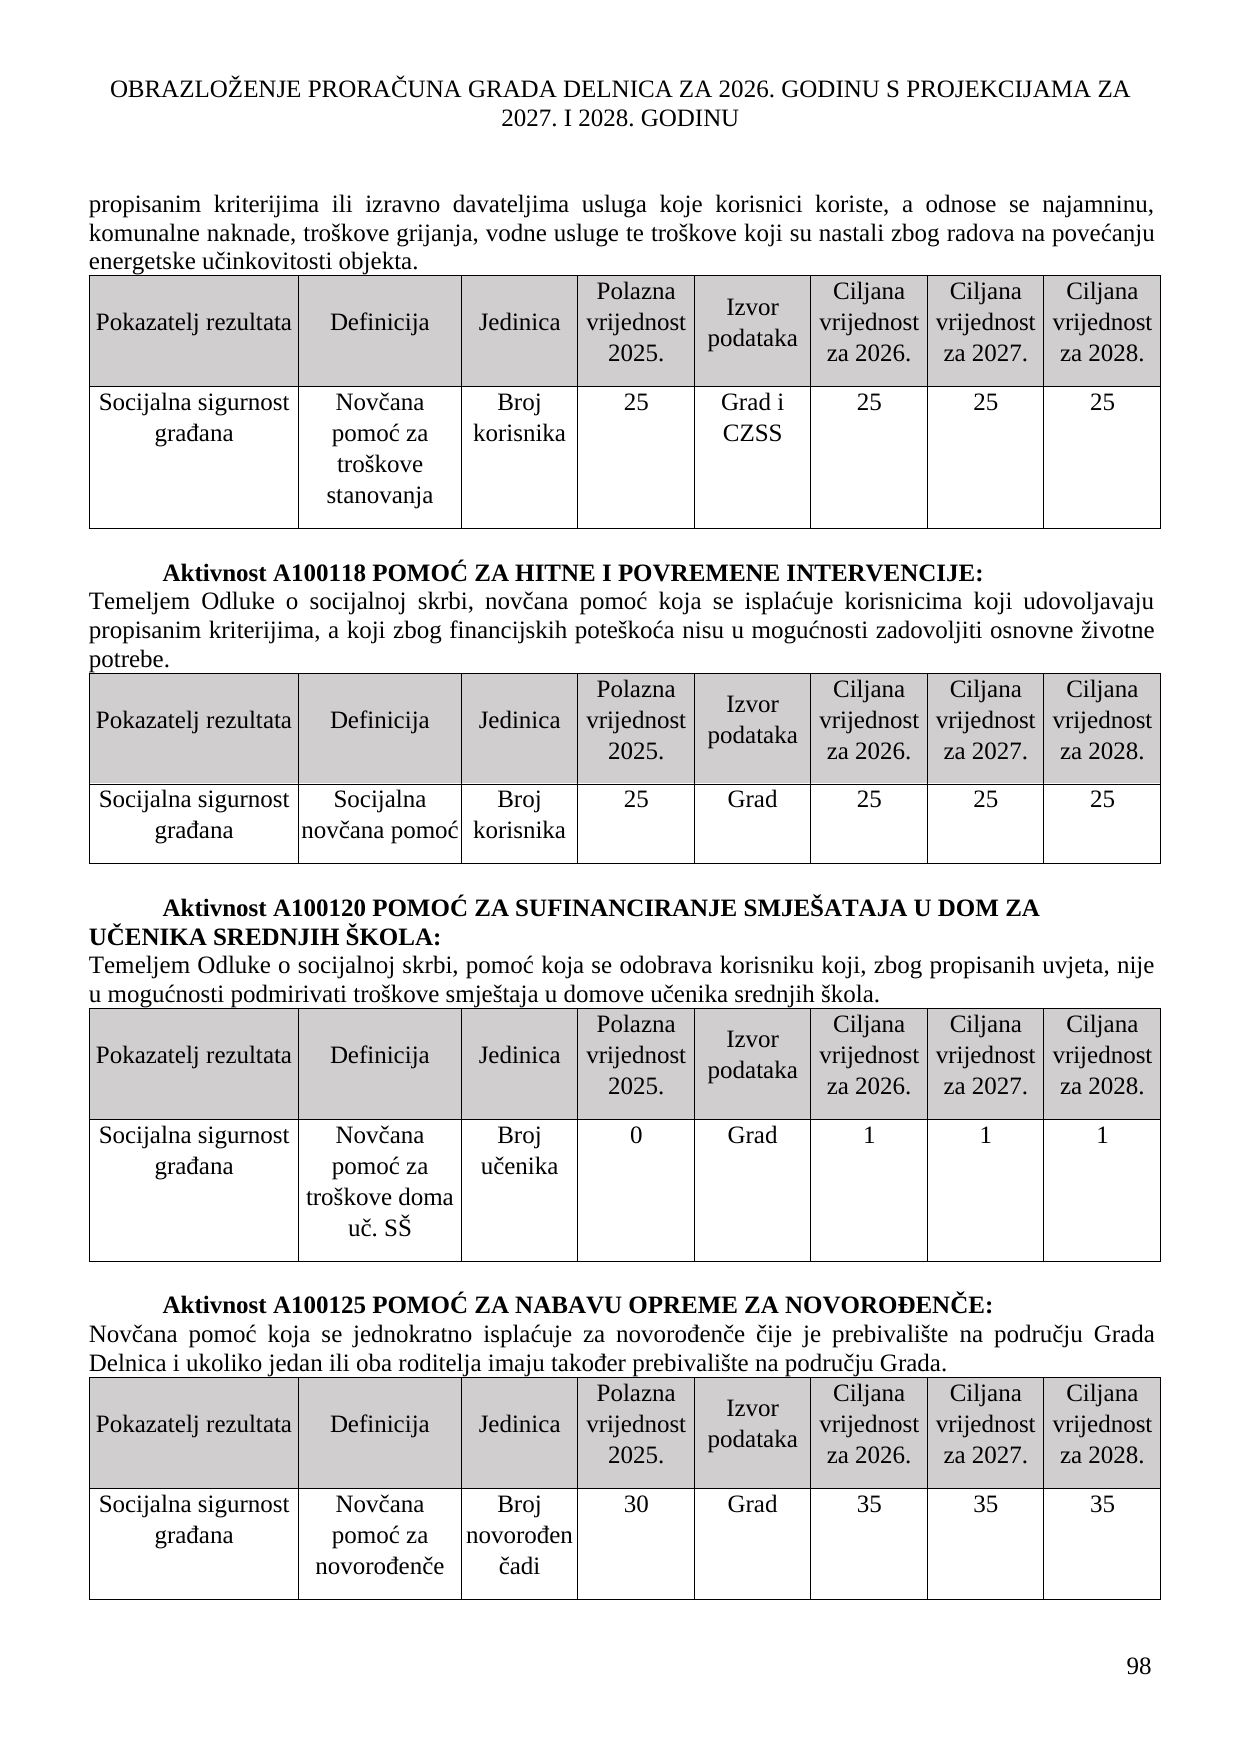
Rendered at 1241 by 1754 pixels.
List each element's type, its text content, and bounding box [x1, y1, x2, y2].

table_cell 30 [578, 1489, 694, 1598]
table_cell 25 [1044, 387, 1160, 528]
table_cell Grad [695, 785, 810, 863]
table_cell 25 [578, 785, 694, 863]
table_cell Novčana pomoć za novorođenče [299, 1489, 461, 1598]
table_header Definicija [299, 276, 461, 386]
table_cell Socijalna sigurnost građana [90, 785, 298, 863]
table_cell 35 [928, 1489, 1043, 1598]
table_header Ciljana vrijednost za 2028. [1044, 1009, 1160, 1119]
table_cell 25 [928, 785, 1043, 863]
table_header Izvor podataka [695, 276, 810, 386]
table_header Izvor podataka [695, 674, 810, 783]
table_cell Grad [695, 1120, 810, 1261]
table_header Jedinica [462, 1378, 577, 1488]
table_cell Novčana pomoć za troškove stanovanja [299, 387, 461, 528]
table_header Ciljana vrijednost za 2026. [811, 1378, 927, 1488]
table_header Definicija [299, 1009, 461, 1119]
table_header Definicija [299, 1378, 461, 1488]
table_header Polazna vrijednost 2025. [578, 1009, 694, 1119]
table_header Pokazatelj rezultata [90, 276, 298, 386]
text Temeljem Odluke o socijalnoj skrbi, pomoć koja se odobrava korisniku koji, zbog propisanih uvjeta, nije u mogućnosti podmirivati troškove smještaja u domove učenika srednjih škola. [89, 951, 1155, 1008]
table_cell Broj učenika [462, 1120, 577, 1261]
table_cell Broj novorođenčadi [462, 1489, 577, 1598]
table_cell 25 [578, 387, 694, 528]
text Temeljem Odluke o socijalnoj skrbi, novčana pomoć koja se isplaćuje korisnicima koji udovoljavaju propisanim kriterijima, a koji zbog financijskih poteškoća nisu u mogućnosti zadovoljiti osnovne životne potrebe. [89, 586, 1155, 673]
table_header Ciljana vrijednost za 2026. [811, 1009, 927, 1119]
table_cell Socijalna sigurnost građana [90, 1120, 298, 1261]
table_header Ciljana vrijednost za 2026. [811, 674, 927, 783]
table_header Jedinica [462, 276, 577, 386]
text Novčana pomoć koja se jednokratno isplaćuje za novorođenče čije je prebivalište na području Grada Delnica i ukoliko jedan ili oba roditelja imaju također prebivalište na području Grada. [89, 1319, 1155, 1377]
text Aktivnost A100118 POMOĆ ZA HITNE I POVREMENE INTERVENCIJE: [89, 558, 1152, 586]
table_cell 25 [1044, 785, 1160, 863]
table_header Ciljana vrijednost za 2028. [1044, 276, 1160, 386]
table_cell 1 [811, 1120, 927, 1261]
table_header Ciljana vrijednost za 2027. [928, 276, 1043, 386]
table_header Polazna vrijednost 2025. [578, 674, 694, 783]
table_header Ciljana vrijednost za 2028. [1044, 674, 1160, 783]
table_header Definicija [299, 674, 461, 783]
text Aktivnost A100120 POMOĆ ZA SUFINANCIRANJE SMJEŠATAJA U DOM ZA UČENIKA SREDNJIH ŠKOLA: [89, 893, 1152, 951]
table_cell 1 [928, 1120, 1043, 1261]
table_header Pokazatelj rezultata [90, 1378, 298, 1488]
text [89, 189, 1155, 275]
table_header Ciljana vrijednost za 2028. [1044, 1378, 1160, 1488]
table_header Ciljana vrijednost za 2027. [928, 1009, 1043, 1119]
table_cell 35 [811, 1489, 927, 1598]
table_cell Socijalna novčana pomoć [299, 785, 461, 863]
table_cell Socijalna sigurnost građana [90, 387, 298, 528]
table_cell 0 [578, 1120, 694, 1261]
table_header Jedinica [462, 674, 577, 783]
table_header Jedinica [462, 1009, 577, 1119]
table_header Izvor podataka [695, 1009, 810, 1119]
table_cell Broj korisnika [462, 785, 577, 863]
table_header Polazna vrijednost 2025. [578, 1378, 694, 1488]
table_header Pokazatelj rezultata [90, 674, 298, 783]
table_cell 1 [1044, 1120, 1160, 1261]
table_cell Grad [695, 1489, 810, 1598]
table_cell Broj korisnika [462, 387, 577, 528]
table_header Izvor podataka [695, 1378, 810, 1488]
table_cell Novčana pomoć za troškove doma uč. SŠ [299, 1120, 461, 1261]
table_cell 25 [811, 785, 927, 863]
text Aktivnost A100125 POMOĆ ZA NABAVU OPREME ZA NOVOROĐENČE: [89, 1291, 1152, 1319]
table_cell Grad i CZSS [695, 387, 810, 528]
table_cell 35 [1044, 1489, 1160, 1598]
table_header Pokazatelj rezultata [90, 1009, 298, 1119]
table_header Ciljana vrijednost za 2026. [811, 276, 927, 386]
table_cell 25 [811, 387, 927, 528]
table_header Ciljana vrijednost za 2027. [928, 674, 1043, 783]
table_cell Socijalna sigurnost građana [90, 1489, 298, 1598]
table_header Polazna vrijednost 2025. [578, 276, 694, 386]
table_header Ciljana vrijednost za 2027. [928, 1378, 1043, 1488]
table_cell 25 [928, 387, 1043, 528]
